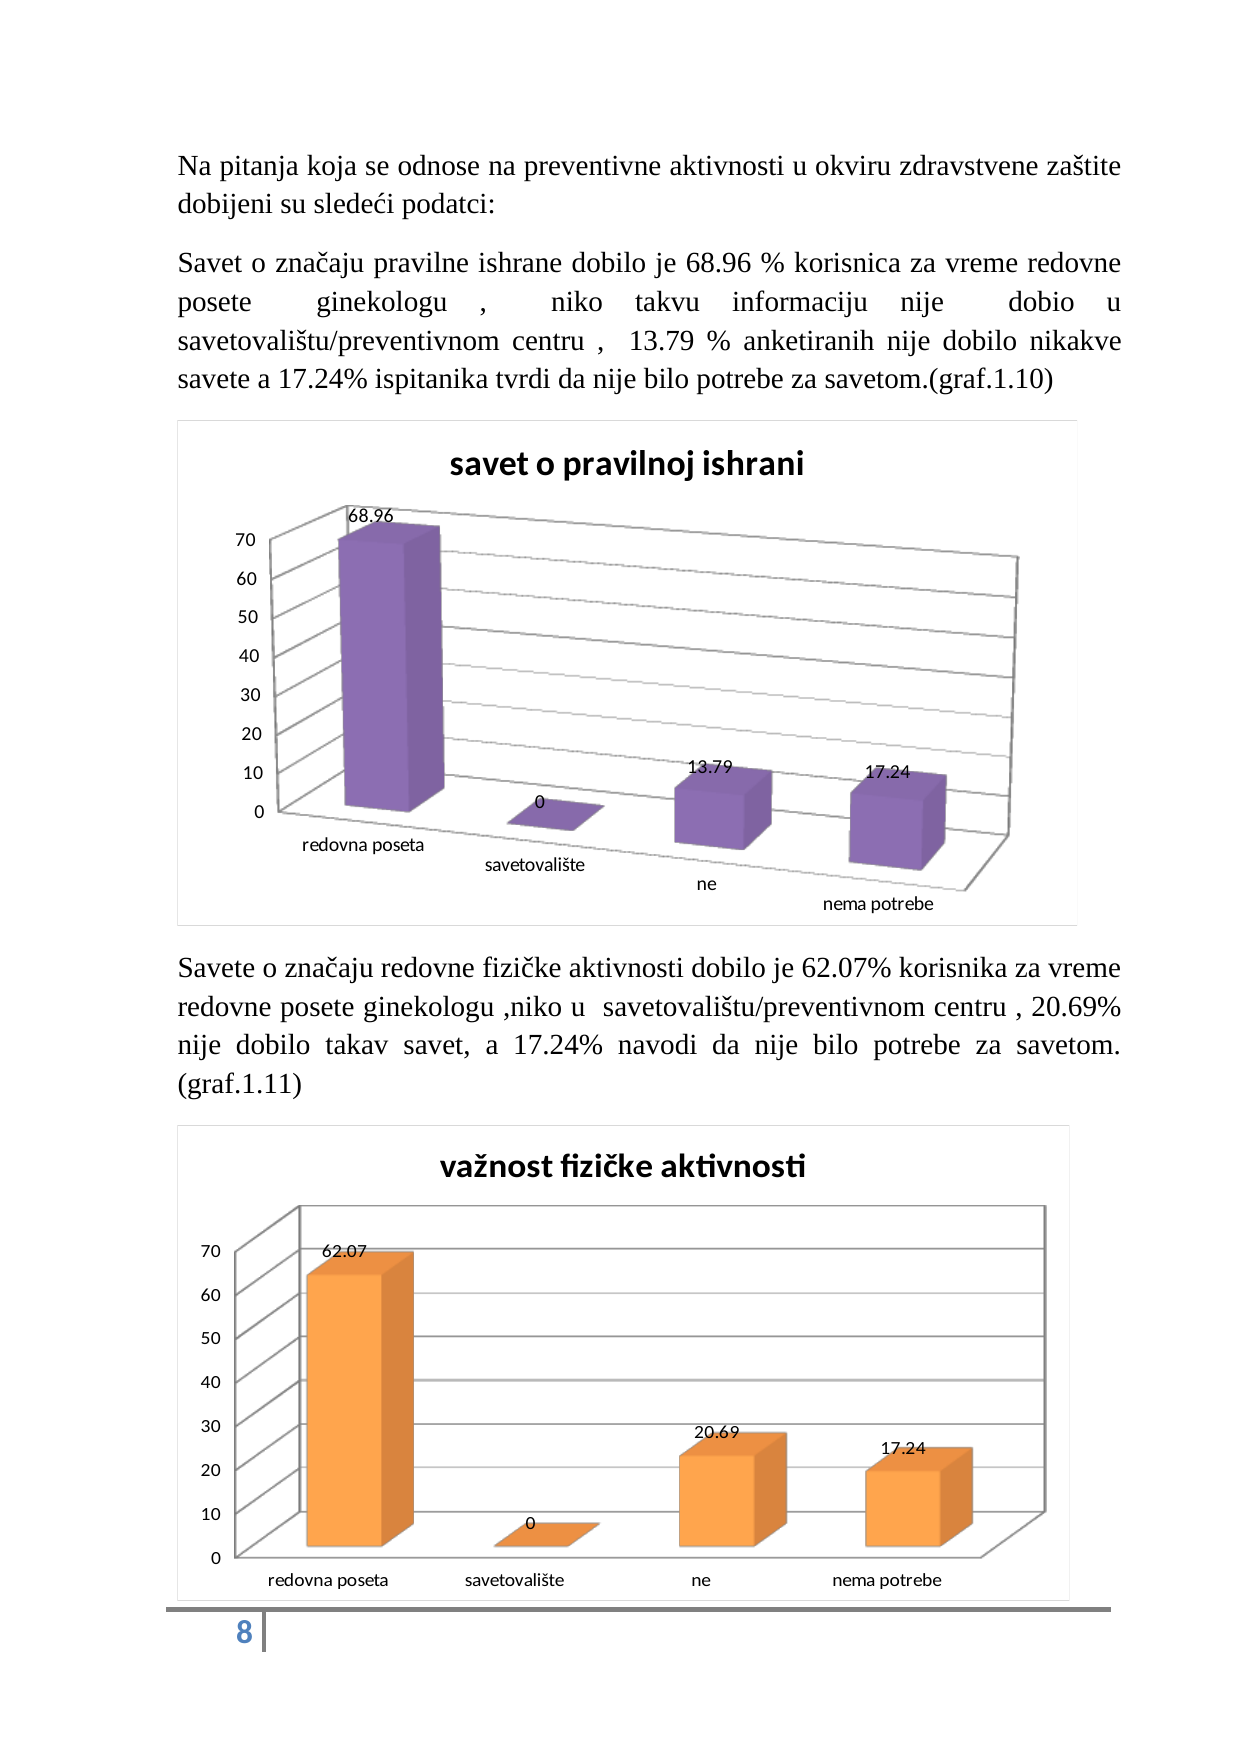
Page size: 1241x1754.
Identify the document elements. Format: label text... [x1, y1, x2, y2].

text Savet o značaju pravilne ishrane dobilo je 68.96 % korisnica za vreme redovne posete ginekologu , niko takvu informaciju nije dobio u savetovalištu/preventivnom centru , 13.79 % anketiranih nije dobilo nikakve savete a 17.24% ispitanika tvrdi da nije bilo potrebe za savetom.(graf.1.10) [177, 246, 1122, 395]
text Na pitanja koja se odnose na preventivne aktivnosti u okviru zdravstvene zaštite dobijeni su sledeći podatci: [177, 148, 1122, 220]
text Savete o značaju redovne fizičke aktivnosti dobilo je 62.07% korisnika za vreme redovne posete ginekologu ,niko u savetovalištu/preventivnom centru , 20.69% nije dobilo takav savet, a 17.24% navodi da nije bilo potrebe za savetom.(graf.1.11) [177, 950, 1122, 1099]
